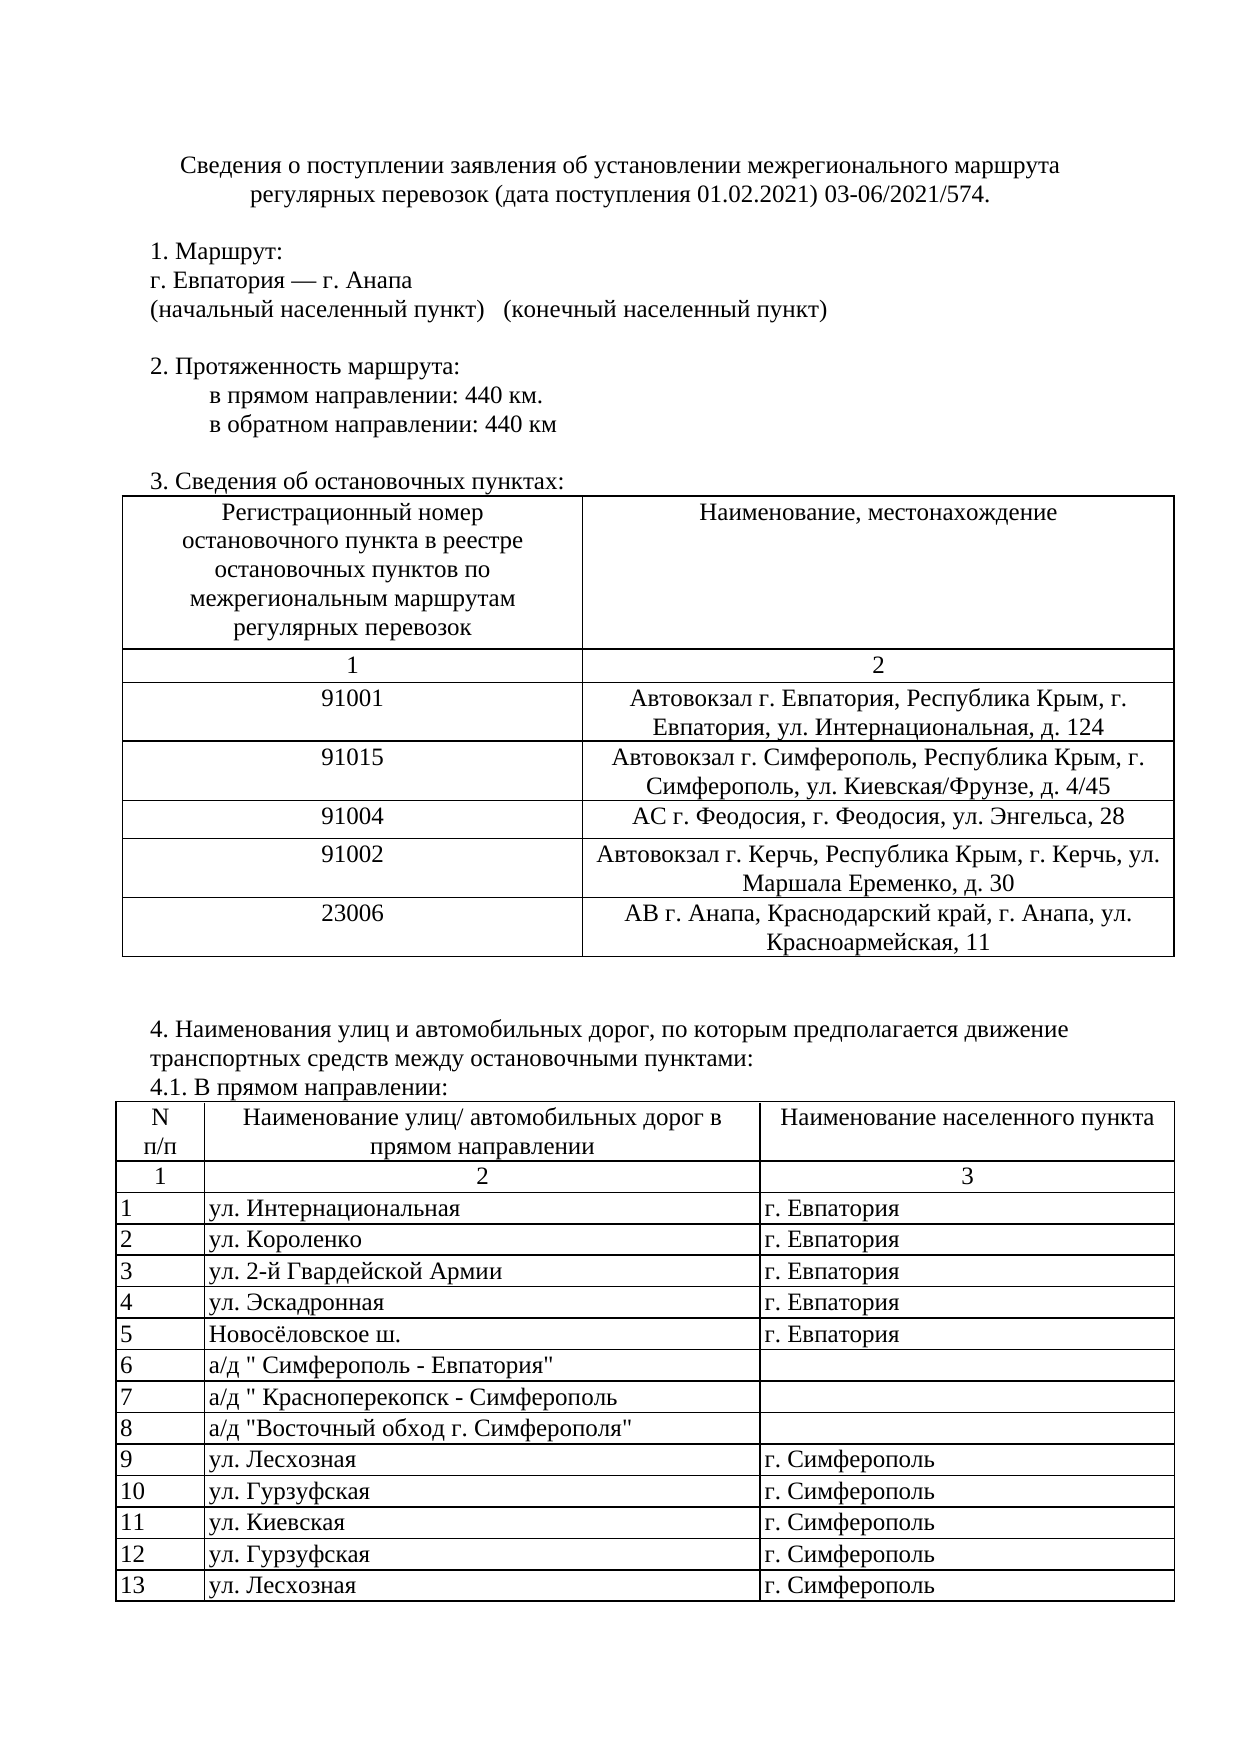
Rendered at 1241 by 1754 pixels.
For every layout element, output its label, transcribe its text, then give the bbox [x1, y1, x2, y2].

text в прямом направлении: 440 км. [150, 380, 1090, 409]
table_cell 1 [117, 1162, 204, 1191]
table_cell 91004 [123, 801, 582, 837]
table_cell ул. Гурзуфская [205, 1476, 759, 1506]
text (начальный населенный пункт) (конечный населенный пункт) [150, 294, 1090, 322]
table_cell г. Евпатория [761, 1319, 1174, 1349]
table_cell г. Симферополь [761, 1571, 1174, 1600]
table_cell 7 [117, 1382, 204, 1412]
table_cell Автовокзал г. Керчь, Республика Крым, г. Керчь, ул. Маршала Еременко, д. 30 [583, 839, 1173, 896]
table_cell г. Симферополь [761, 1539, 1174, 1569]
table_cell ул. Интернациональная [205, 1193, 759, 1223]
table_cell а/д " Красноперекопск - Симферополь [205, 1382, 759, 1412]
table_cell 12 [117, 1539, 204, 1569]
table_cell г. Евпатория [761, 1256, 1174, 1286]
table_cell Новосёловское ш. [205, 1319, 759, 1349]
text Сведения о поступлении заявления об установлении межрегионального маршрута регулярных перевозок (дата поступления 01.02.2021) 03-06/2021/574. [150, 150, 1090, 207]
table_header N п/п [117, 1102, 204, 1160]
table_cell 4 [117, 1287, 204, 1317]
table_cell г. Евпатория [761, 1225, 1174, 1254]
table_cell 13 [117, 1571, 204, 1600]
table_cell 91015 [123, 742, 582, 799]
table_cell [761, 1382, 1174, 1412]
table_cell ул. 2-й Гвардейской Армии [205, 1256, 759, 1286]
table_cell 1 [123, 650, 582, 681]
table_cell 3 [117, 1256, 204, 1286]
table_cell 91002 [123, 839, 582, 896]
text 2. Протяженность маршрута: [150, 351, 1090, 380]
table_cell 9 [117, 1445, 204, 1474]
table_header Наименование улиц/ автомобильных дорог в прямом направлении [205, 1102, 760, 1160]
table_cell ул. Эскадронная [205, 1287, 759, 1317]
table_cell 2 [583, 650, 1173, 681]
text 3. Сведения об остановочных пунктах: [150, 466, 1090, 495]
table_header Наименование, местонахождение [583, 497, 1173, 648]
table_cell а/д " Симферополь - Евпатория" [205, 1350, 759, 1380]
table_cell 2 [117, 1225, 204, 1254]
table_cell 8 [117, 1413, 204, 1443]
text в обратном направлении: 440 км [150, 409, 1090, 437]
table_cell ул. Киевская [205, 1508, 759, 1537]
table_cell г. Симферополь [761, 1508, 1174, 1537]
table_cell г. Евпатория [761, 1287, 1174, 1317]
table_cell [761, 1350, 1174, 1380]
table_cell 10 [117, 1476, 204, 1506]
table_cell 6 [117, 1350, 204, 1380]
table_cell 11 [117, 1508, 204, 1537]
table_cell 2 [205, 1162, 759, 1191]
table_cell г. Евпатория [761, 1193, 1174, 1223]
table_cell 3 [761, 1162, 1174, 1191]
table_cell ул. Лесхозная [205, 1571, 759, 1600]
table_cell ул. Короленко [205, 1225, 759, 1254]
text 4.1. В прямом направлении: [150, 1072, 1090, 1101]
table_cell АВ г. Анапа, Краснодарский край, г. Анапа, ул. Красноармейская, 11 [583, 898, 1173, 956]
table_cell г. Симферополь [761, 1476, 1174, 1506]
table_cell 91001 [123, 683, 582, 740]
table_cell ул. Лесхозная [205, 1445, 759, 1474]
table_cell 23006 [123, 898, 582, 956]
table_cell г. Симферополь [761, 1445, 1174, 1474]
text 4. Наименования улиц и автомобильных дорог, по которым предполагается движение транспортных средств между остановочными пунктами: [150, 1014, 1090, 1072]
table_header Наименование населенного пункта [761, 1102, 1174, 1160]
table_cell 1 [117, 1193, 204, 1223]
table_cell [761, 1413, 1174, 1443]
text г. Евпатория — г. Анапа [150, 265, 1090, 294]
table_cell а/д "Восточный обход г. Симферополя" [205, 1413, 759, 1443]
table_cell Автовокзал г. Симферополь, Республика Крым, г. Симферополь, ул. Киевская/Фрунзе, д. 4/45 [583, 742, 1173, 799]
table_cell 5 [117, 1319, 204, 1349]
table_cell Автовокзал г. Евпатория, Республика Крым, г. Евпатория, ул. Интернациональная, д. 124 [583, 683, 1173, 740]
text 1. Маршрут: [150, 236, 1090, 265]
table_cell ул. Гурзуфская [205, 1539, 759, 1569]
table_cell АС г. Феодосия, г. Феодосия, ул. Энгельса, 28 [583, 801, 1173, 837]
table_header Регистрационный номер остановочного пункта в реестре остановочных пунктов по межрегиональным маршрутам регулярных перевозок [123, 497, 582, 648]
